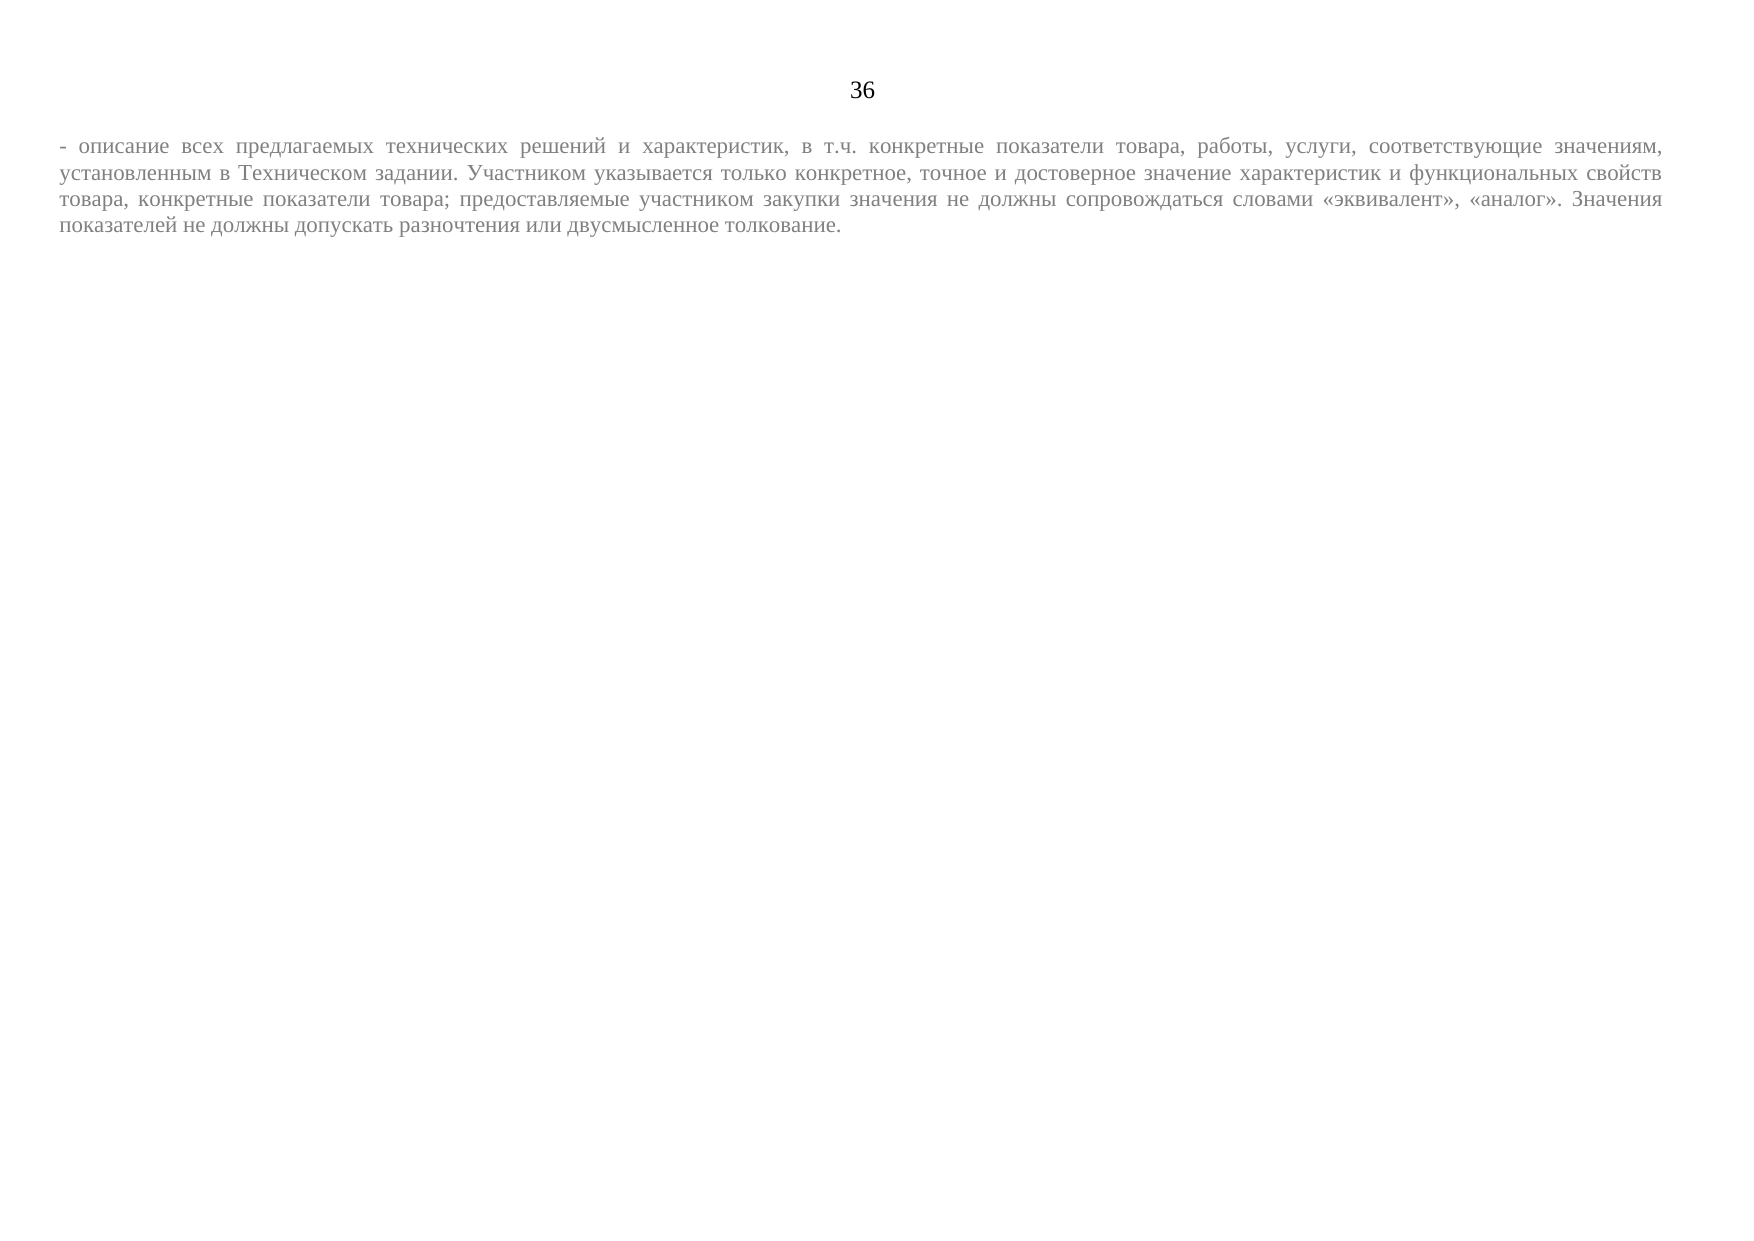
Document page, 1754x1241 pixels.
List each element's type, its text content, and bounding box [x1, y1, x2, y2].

text - описание всех предлагаемых технических решений и характеристик, в т.ч. конкретные показатели товара, работы, услуги, соответствующие значениям, установленным в Техническом задании. Участником указывается только конкретное, точное и достоверное значение характеристик и функциональных свойств товара, конкретные показатели товара; предоставляемые участником закупки значения не должны сопровождаться словами «эквивалент», «аналог». Значения показателей не должны допускать разночтения или двусмысленное толкование. [59, 132, 1665, 238]
